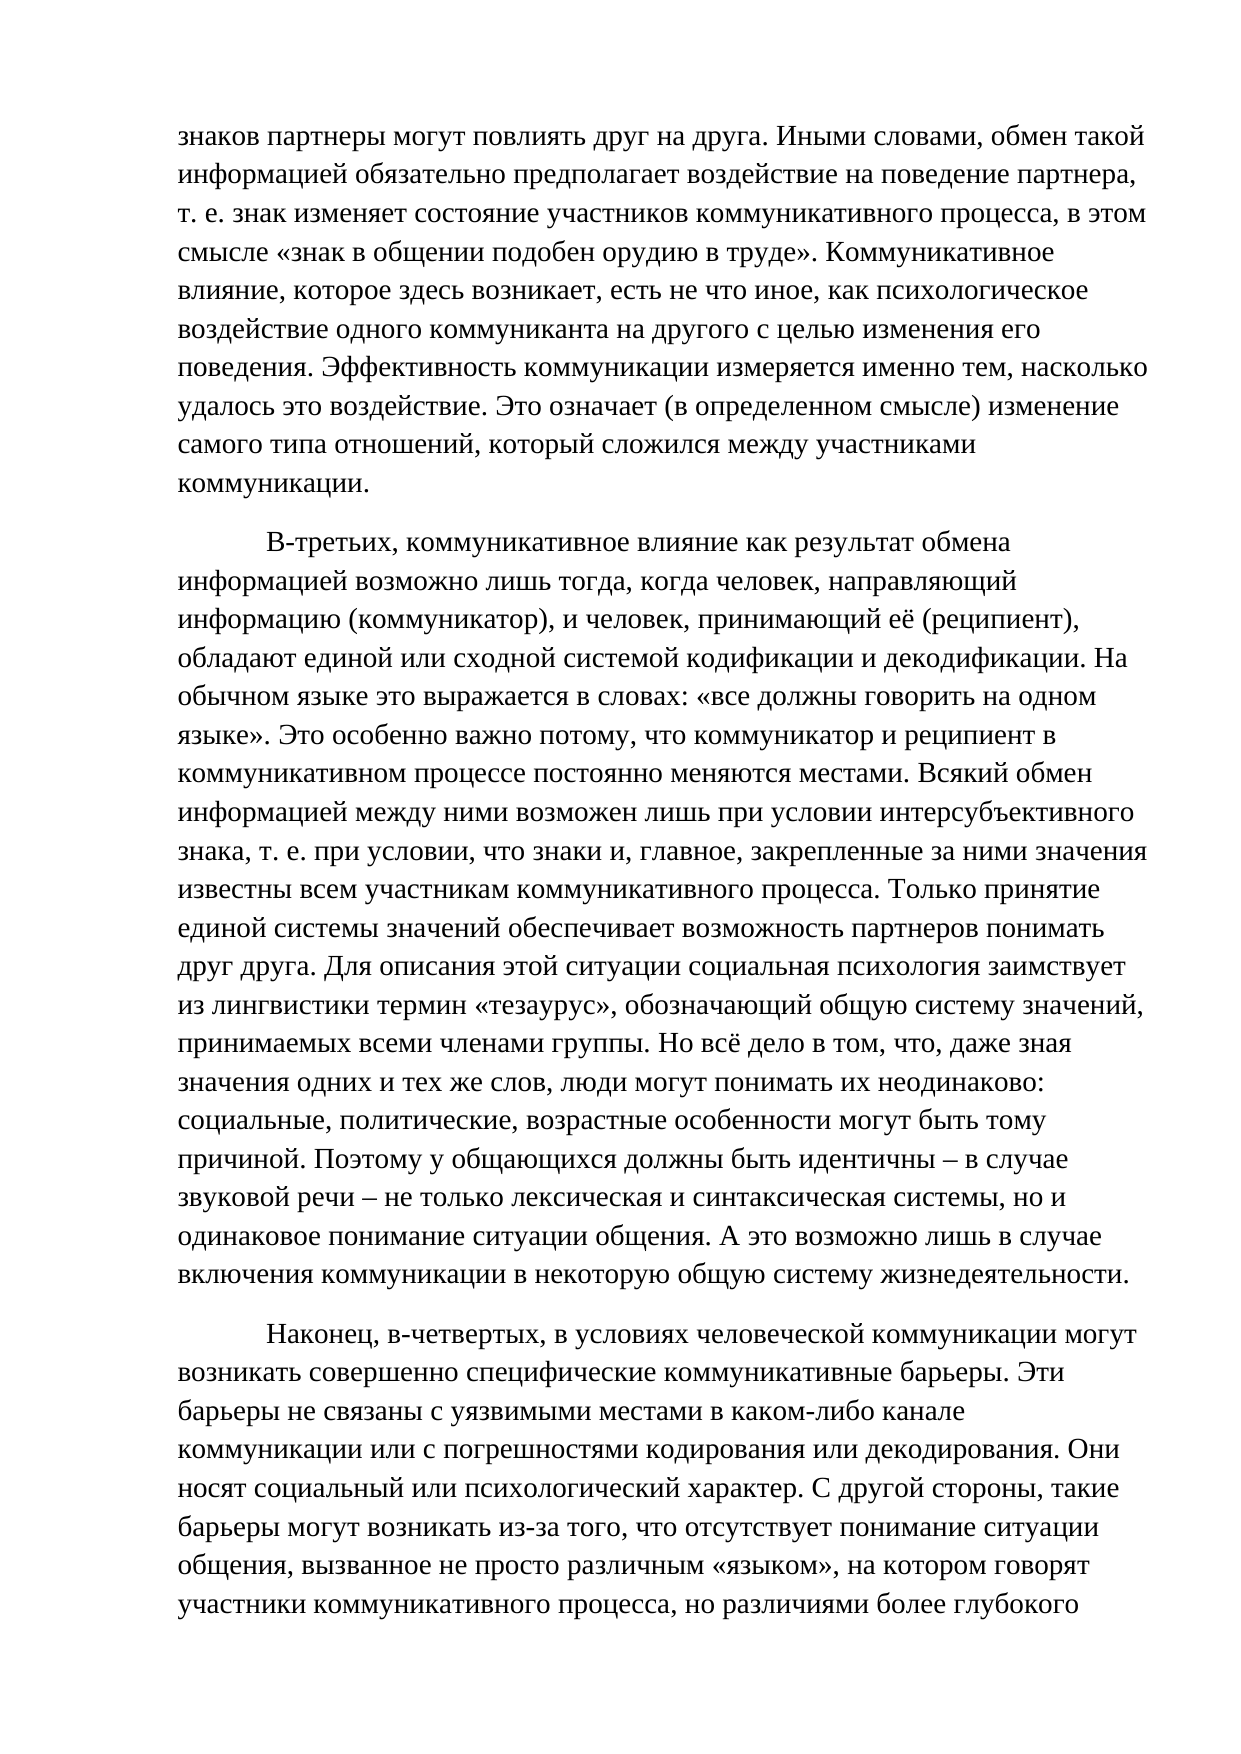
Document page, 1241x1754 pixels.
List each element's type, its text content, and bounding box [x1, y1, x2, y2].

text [177, 1316, 1152, 1619]
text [177, 118, 1152, 498]
text В-третьих, коммуникативное влияние как результат обмена информацией возможно лишь тогда, когда человек, направляющий информацию (коммуникатор), и человек, принимающий её (реципиент), обладают единой или сходной системой кодификации и декодификации. На обычном языке это выражается в словах: «все должны говорить на одном языке». Это особенно важно потому, что коммуникатор и реципиент в коммуникативном процессе постоянно меняются местами. Всякий обмен информацией между ними возможен лишь при условии интерсубъективного знака, т. е. при условии, что знаки и, главное, закрепленные за ними значения известны всем участникам коммуникативного процесса. Только принятие единой системы значений обеспечивает возможность партнеров понимать друг друга. Для описания этой ситуации социальная психология заимствует из лингвистики термин «тезаурус», обозначающий общую систему значений, принимаемых всеми членами группы. Но всё дело в том, что, даже зная значения одних и тех же слов, люди могут понимать их неодинаково: социальные, политические, возрастные особенности могут быть тому причиной. Поэтому у общающихся должны быть идентичны – в случае звуковой речи – не только лексическая и синтаксическая системы, но и одинаковое понимание ситуации общения. А это возможно лишь в случае включения коммуникации в некоторую общую систему жизнедеятельности. [177, 524, 1152, 1290]
